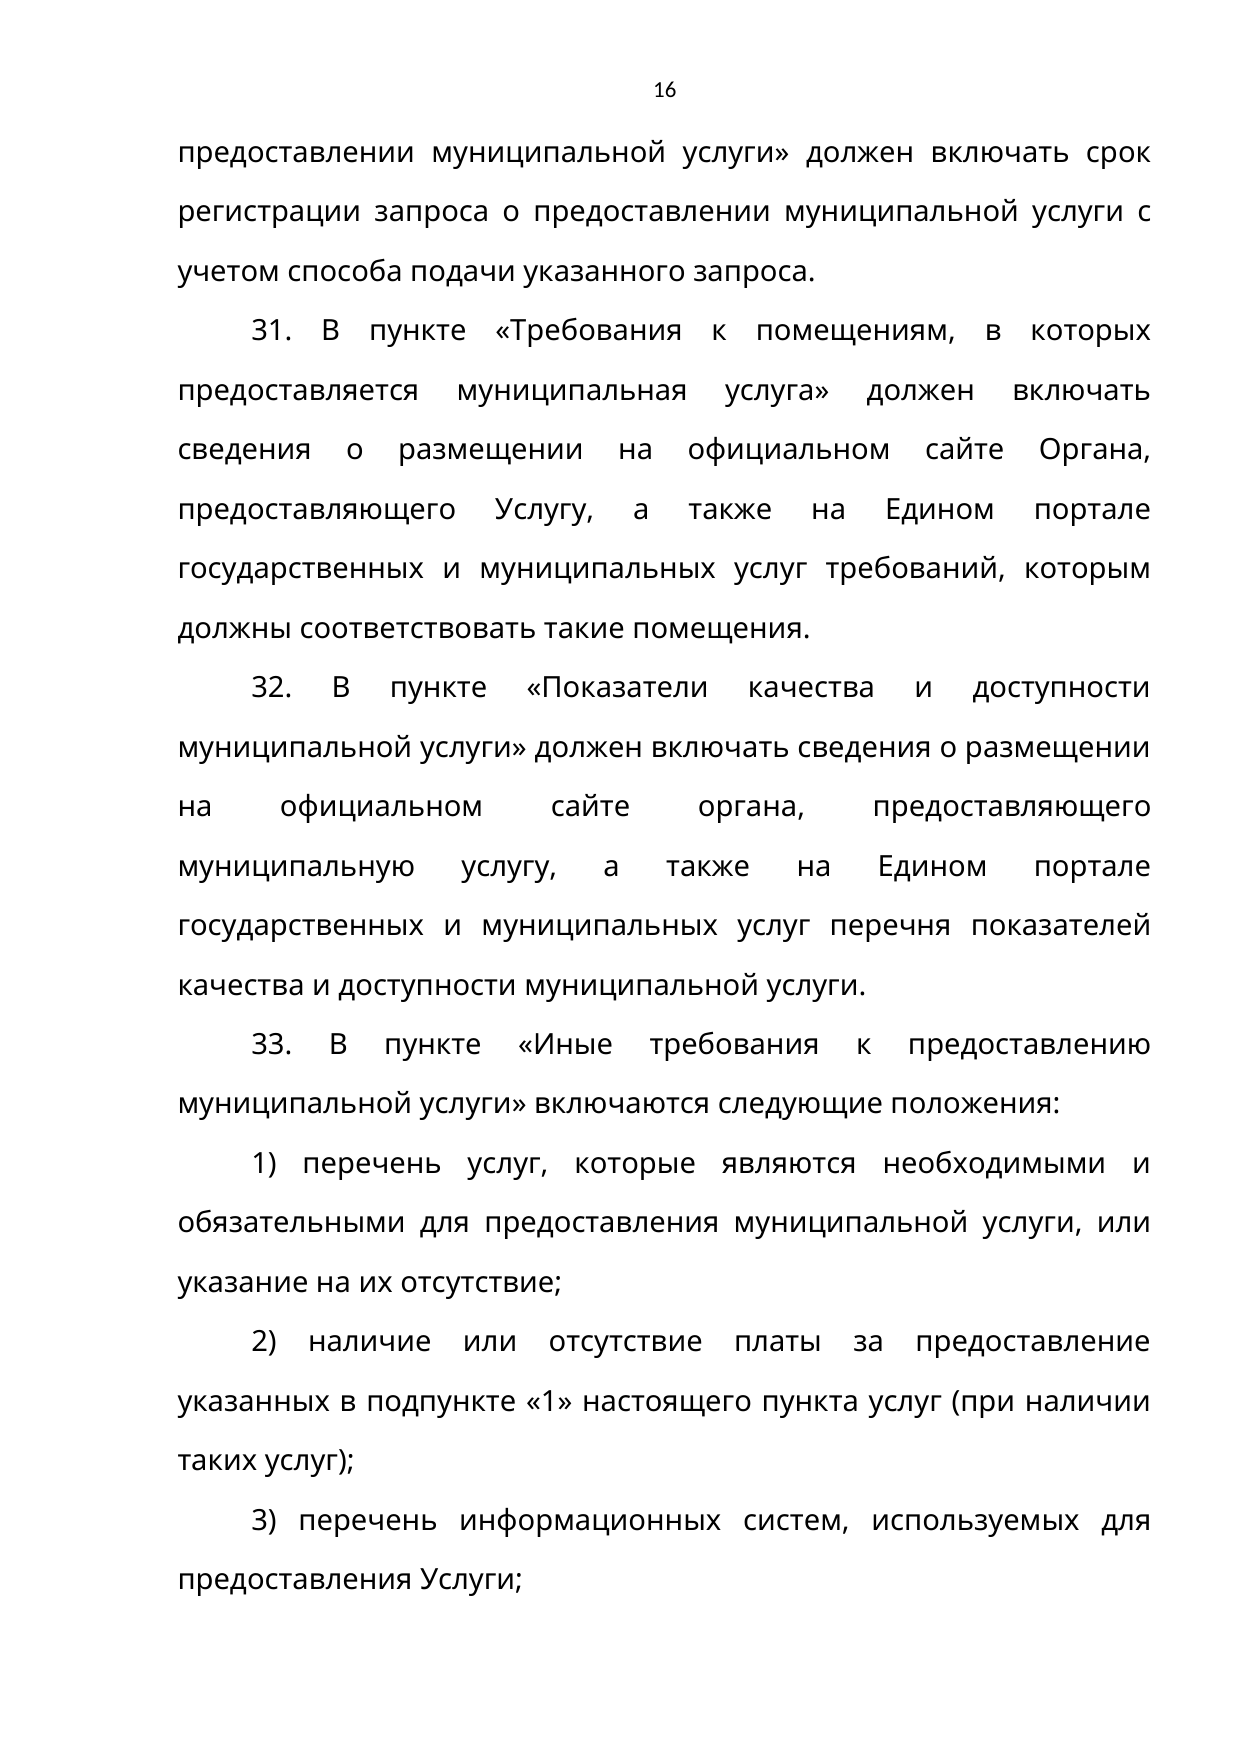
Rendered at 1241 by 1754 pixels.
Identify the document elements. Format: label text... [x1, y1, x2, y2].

text 33. В пункте «Иные требования к предоставлению муниципальной услуги» включаются следующие положения: [177, 1023, 1152, 1122]
text 1) перечень услуг, которые являются необходимыми и обязательными для предоставления муниципальной услуги, или указание на их отсутствие; [177, 1142, 1152, 1301]
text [177, 131, 1152, 290]
text 3) перечень информационных систем, используемых для предоставления Услуги; [177, 1499, 1152, 1598]
text 32. В пункте «Показатели качества и доступности муниципальной услуги» должен включать сведения о размещении на официальном сайте органа, предоставляющего муниципальную услугу, а также на Едином портале государственных и муниципальных услуг перечня показателей качества и доступности муниципальной услуги. [177, 666, 1152, 1003]
text 2) наличие или отсутствие платы за предоставление указанных в подпункте «1» настоящего пункта услуг (при наличии таких услуг); [177, 1321, 1152, 1479]
text 31. В пункте «Требования к помещениям, в которых предоставляется муниципальная услуга» должен включать сведения о размещении на официальном сайте Органа, предоставляющего Услугу, а также на Едином портале государственных и муниципальных услуг требований, которым должны соответствовать такие помещения. [177, 309, 1152, 647]
